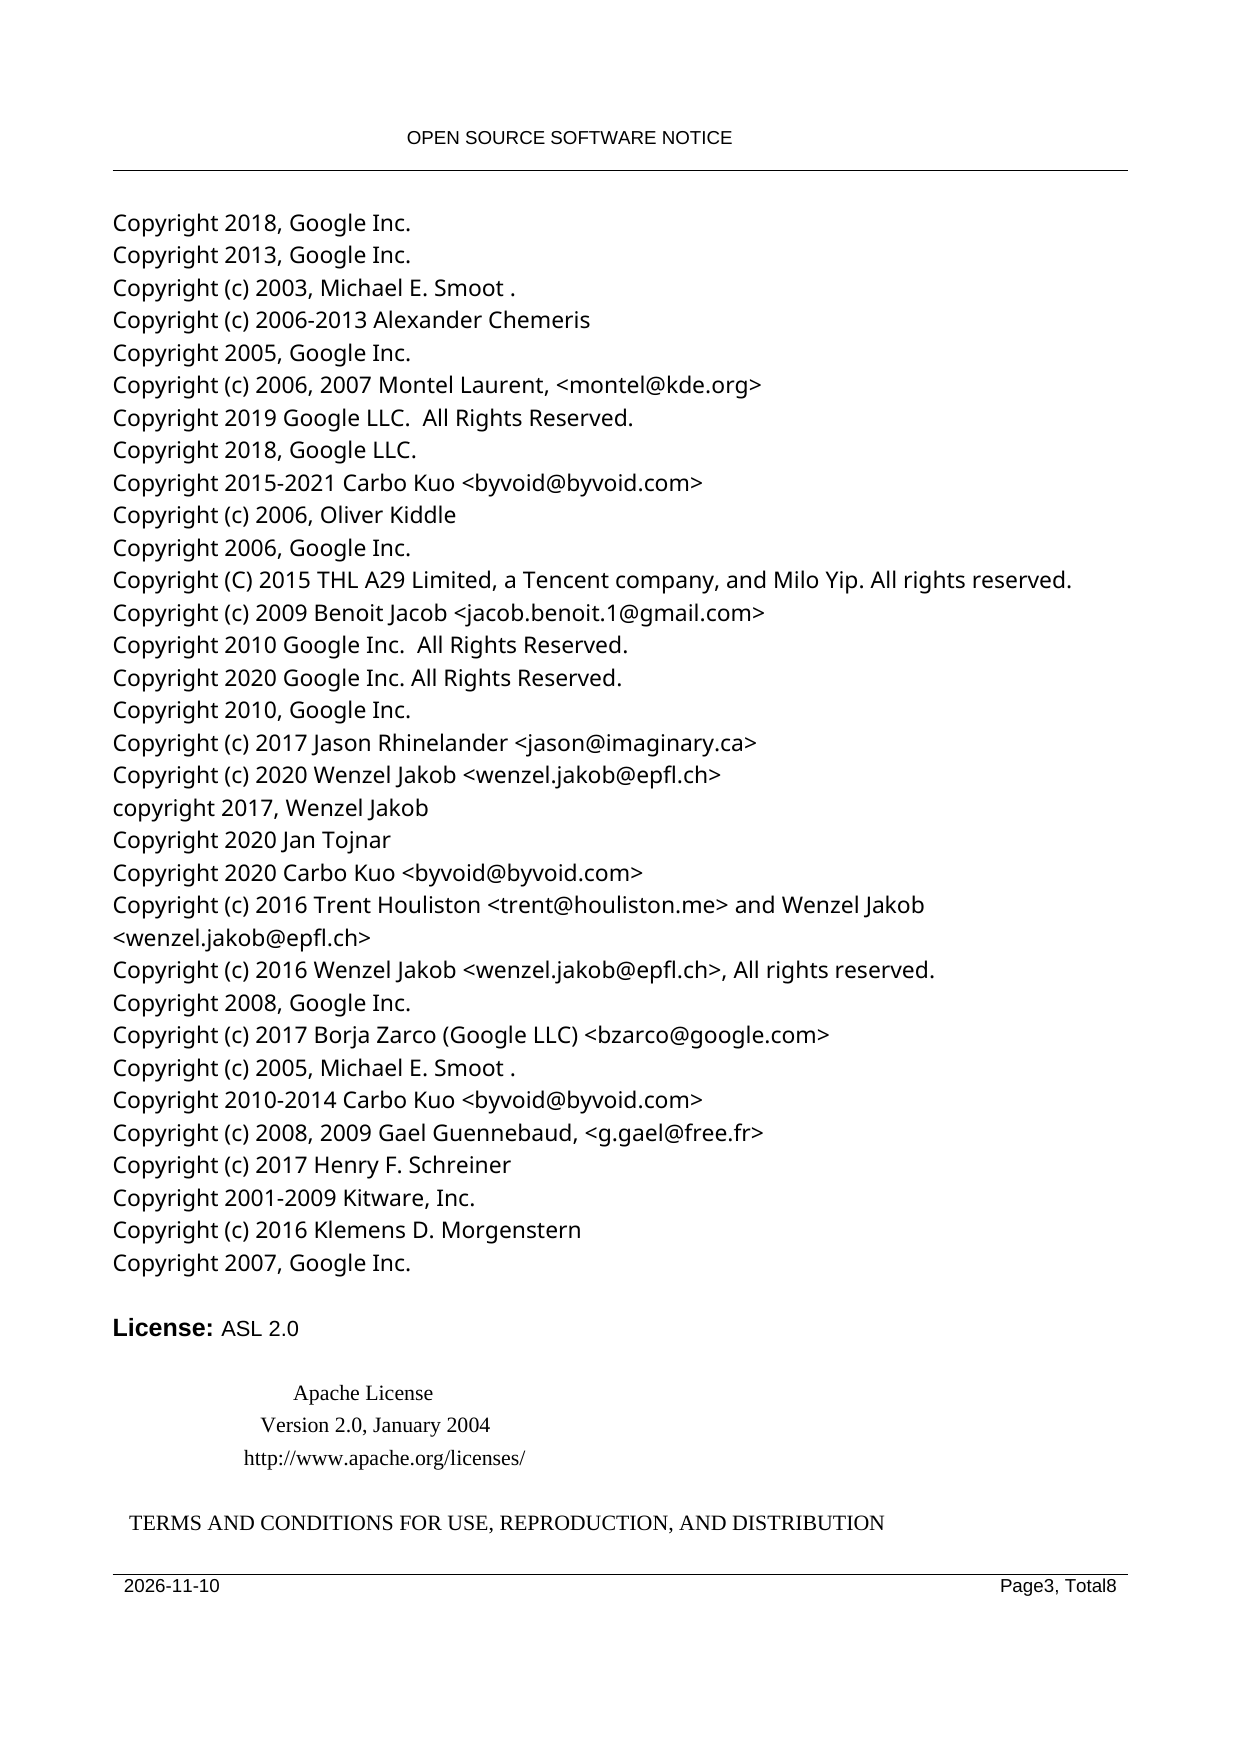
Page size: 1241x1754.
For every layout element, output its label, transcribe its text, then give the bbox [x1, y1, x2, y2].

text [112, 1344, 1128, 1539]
text License: ASL 2.0 [112, 1311, 1128, 1344]
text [112, 206, 1128, 1311]
